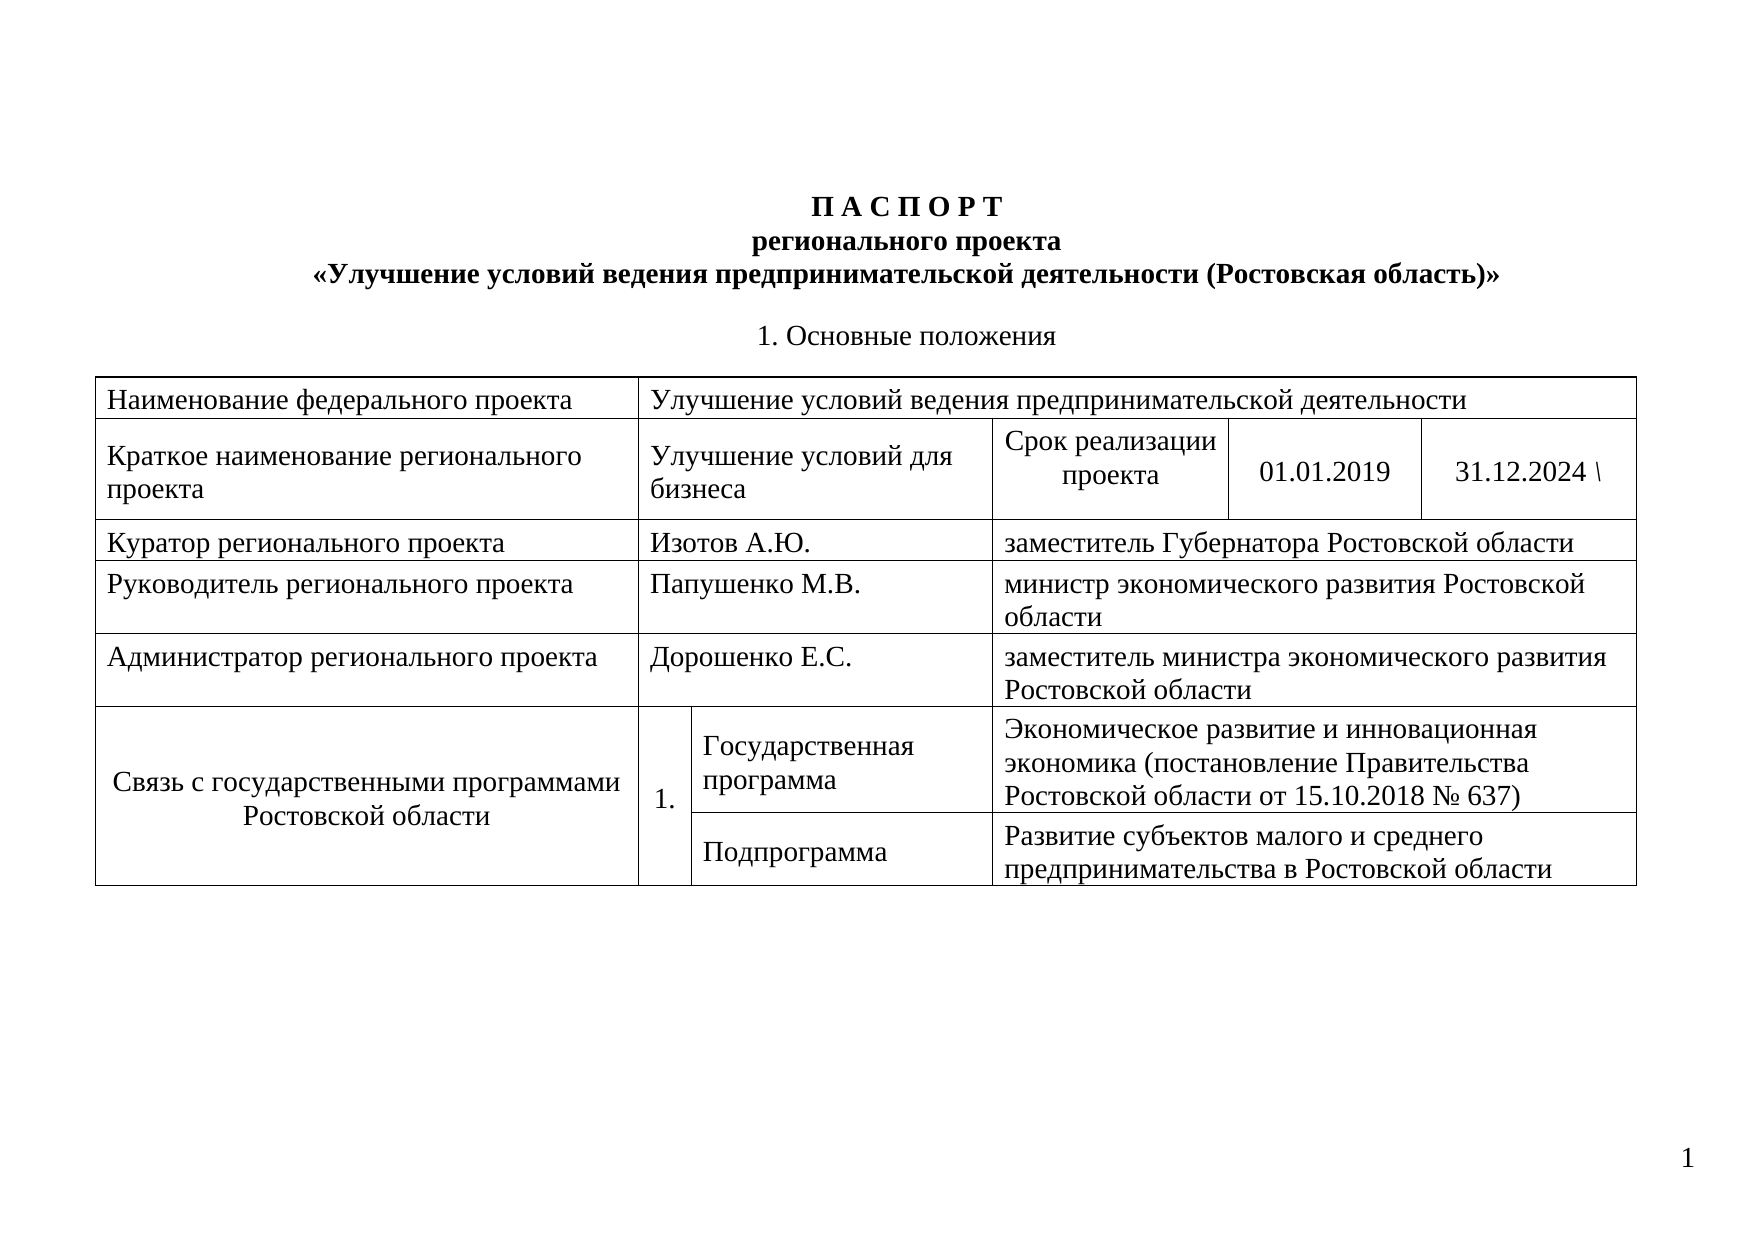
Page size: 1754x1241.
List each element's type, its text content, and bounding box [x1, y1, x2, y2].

table_header Улучшение условий ведения предпринимательской деятельности [639, 378, 1636, 417]
table_cell Администратор регионального проекта [96, 634, 638, 706]
table_cell 1. [639, 707, 691, 885]
table_cell Связь с государственными программами Ростовской области [96, 707, 638, 885]
table_cell заместитель министра экономического развития Ростовской области [993, 634, 1636, 706]
table_cell Изотов А.Ю. [639, 520, 992, 560]
table_header Наименование федерального проекта [96, 378, 638, 417]
table_cell Экономическое развитие и инновационная экономика (постановление Правительства Ростовской области от 15.10.2018 № 637) [993, 707, 1636, 812]
table_cell Папушенко М.В. [639, 561, 992, 633]
text П А С П О Р Т [118, 189, 1695, 223]
table_cell Улучшение условий для бизнеса [639, 419, 992, 519]
table_cell заместитель Губернатора Ростовской области [993, 520, 1636, 560]
table_cell Государственная программа [692, 707, 992, 812]
table_cell Развитие субъектов малого и среднего предпринимательства в Ростовской области [993, 813, 1636, 885]
table_cell Краткое наименование регионального проекта [96, 419, 638, 519]
table_cell 31.12.2024 \ [1422, 419, 1636, 519]
text «Улучшение условий ведения предпринимательской деятельности (Ростовская область)» [118, 256, 1695, 290]
table_cell министр экономического развития Ростовской области [993, 561, 1636, 633]
text 1. Основные положения [118, 318, 1695, 351]
table_cell Руководитель регионального проекта [96, 561, 638, 633]
text регионального проекта [118, 223, 1695, 256]
table_cell Подпрограмма [692, 813, 992, 885]
table_cell Куратор регионального проекта [96, 520, 638, 560]
table_cell Дорошенко Е.С. [639, 634, 992, 706]
table_cell 01.01.2019 [1229, 419, 1421, 519]
table_cell Срок реализации проекта [993, 419, 1228, 519]
